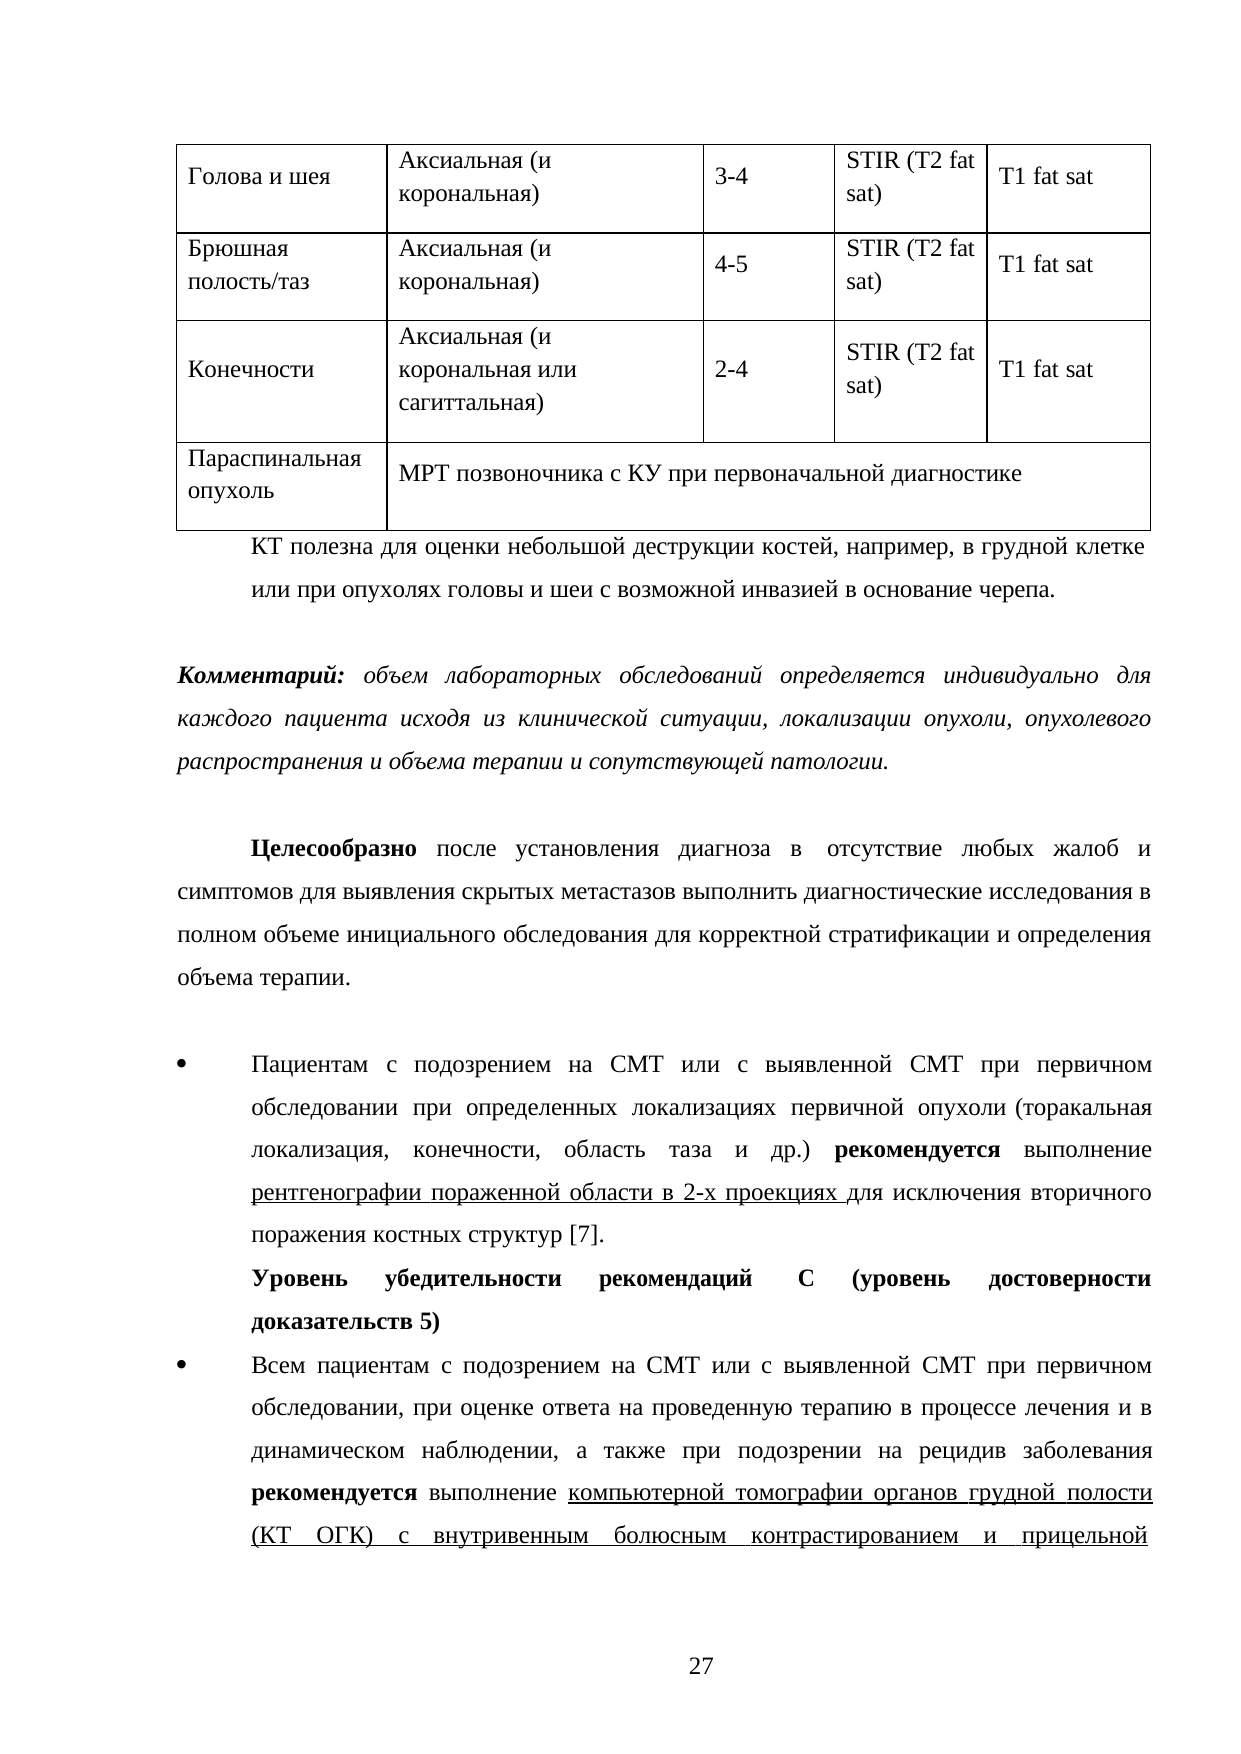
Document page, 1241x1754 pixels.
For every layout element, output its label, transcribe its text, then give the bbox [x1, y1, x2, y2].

table_cell STIR (T2 fat sat) [835, 234, 986, 320]
table_cell 4-5 [704, 234, 834, 320]
table_cell Параспинальная опухоль [177, 443, 386, 530]
table_cell Конечности [177, 321, 386, 442]
table_cell Аксиальная (и корональная или сагиттальная) [388, 321, 703, 442]
list Всем пациентам с подозрением на СМТ или с выявленной СМТ при первичном обследовании, при оценке ответа на проведенную терапию в процессе лечения и в динамическом наблюдении, а также при подозрении на рецидив заболевания рекомендуется выполнение компьютерной томографии органов грудной полости (КТ ОГК) с внутривенным болюсным контрастированием и прицельной [177, 1350, 1153, 1548]
table_cell T1 fat sat [988, 234, 1150, 320]
list Пациентам с подозрением на СМТ или с выявленной СМТ при первичном обследовании при определенных локализациях первичной опухоли (торакальная локализация, конечности, область таза и др.) рекомендуется выполнение рентгенографии пораженной области в 2-х проекциях для исключения вторичного поражения костных структур [7]. [177, 1049, 1152, 1248]
subtitle Уровень убедительности рекомендаций С (уровень достоверности доказательств 5) [251, 1263, 1153, 1335]
table_cell МРТ позвоночника с КУ при первоначальной диагностике [388, 443, 1150, 530]
table_header 3-4 [704, 145, 834, 232]
table_cell Брюшная полость/таз [177, 234, 386, 320]
table_header Голова и шея [177, 145, 386, 232]
table_cell 2-4 [704, 321, 834, 442]
table_cell Аксиальная (и корональная) [388, 234, 703, 320]
text Комментарий: объем лабораторных обследований определяется индивидуально для каждого пациента исходя из клинической ситуации, локализации опухоли, опухолевого распространения и объема терапии и сопутствующей патологии. [177, 660, 1152, 775]
table_cell T1 fat sat [988, 321, 1150, 442]
table_header Аксиальная (и корональная) [388, 145, 703, 232]
table_cell STIR (T2 fat sat) [835, 321, 986, 442]
text КТ полезна для оценки небольшой деструкции костей, например, в грудной клетке или при опухолях головы и шеи с возможной инвазией в основание черепа. [251, 531, 1153, 602]
table_header STIR (T2 fat sat) [835, 145, 986, 232]
text Целесообразно после установления диагноза в отсутствие любых жалоб и симптомов для выявления скрытых метастазов выполнить диагностические исследования в полном объеме инициального обследования для корректной стратификации и определения объема терапии. [177, 833, 1151, 991]
table_header T1 fat sat [988, 145, 1150, 232]
